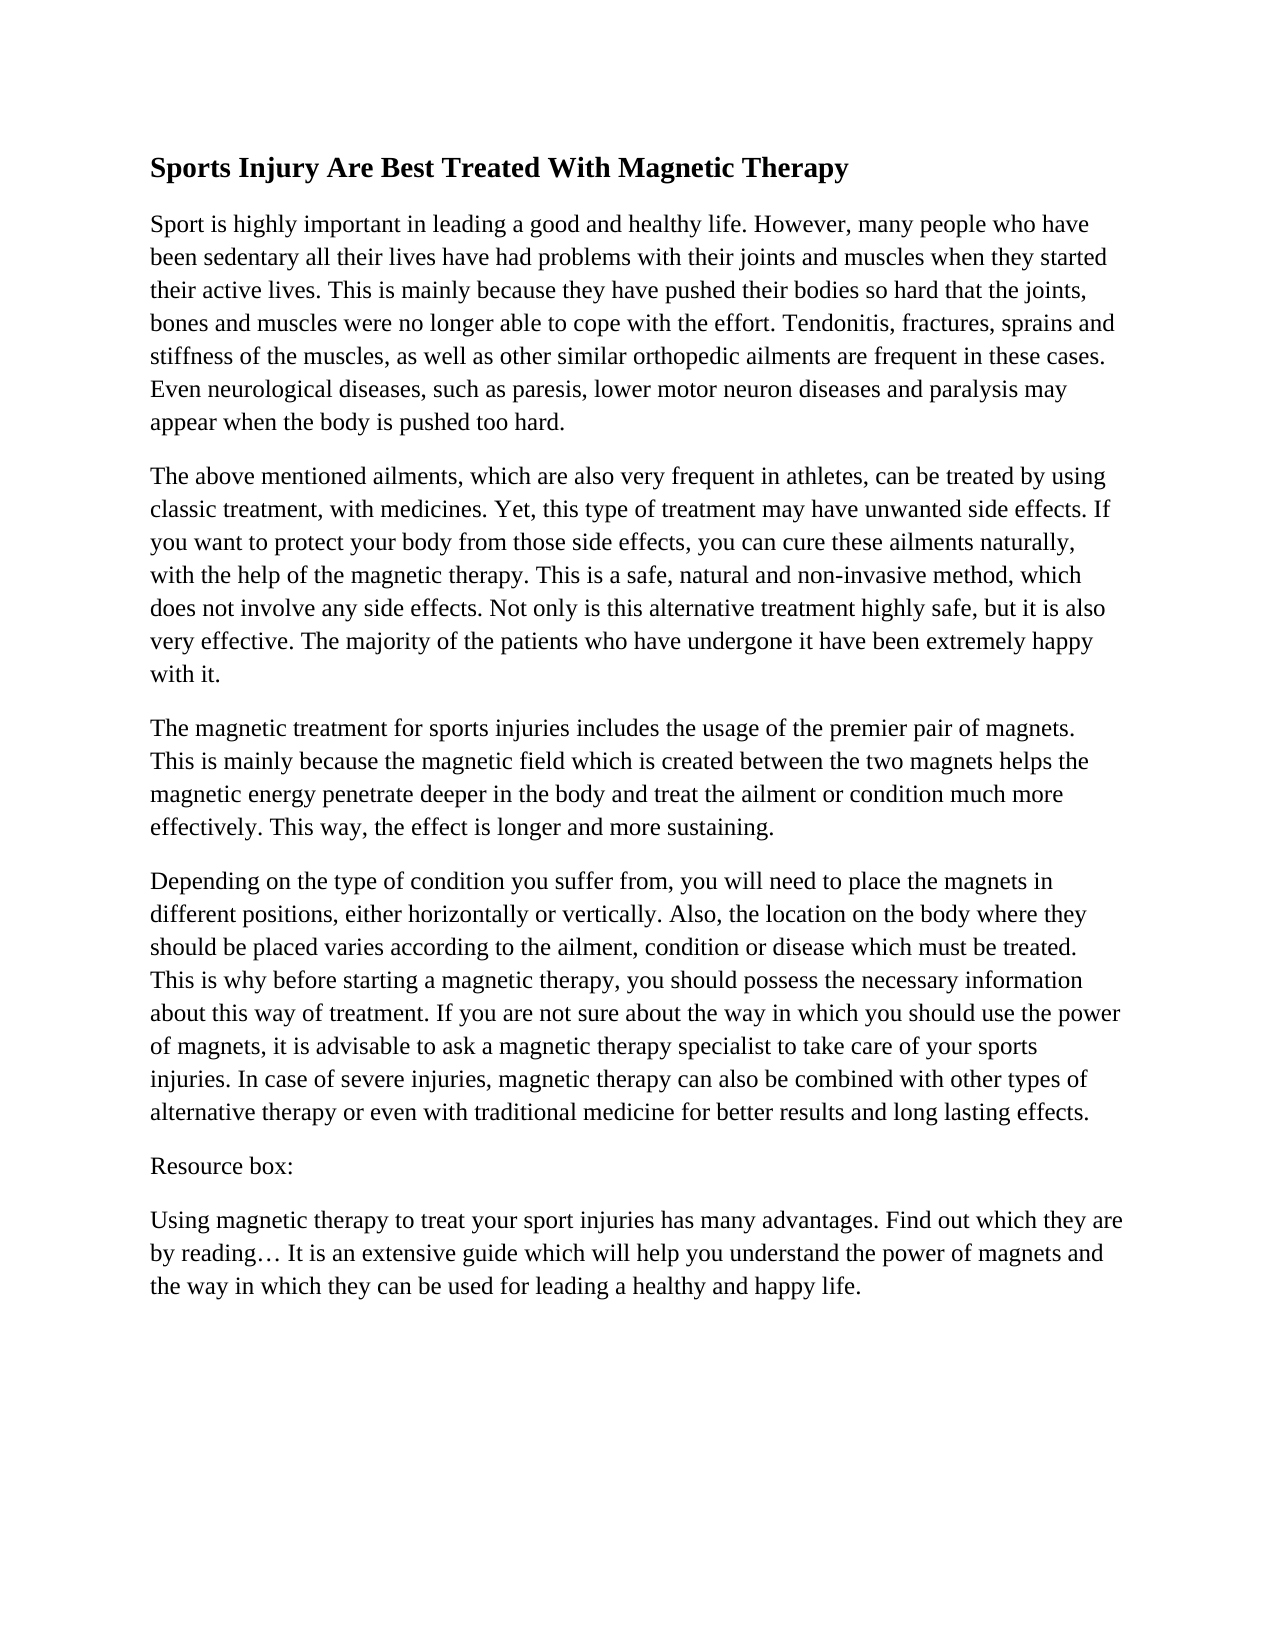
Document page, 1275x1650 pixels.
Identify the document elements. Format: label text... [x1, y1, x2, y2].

text Sports Injury Are Best Treated With Magnetic Therapy [150, 150, 1125, 183]
text Using magnetic therapy to treat your sport injuries has many advantages. Find out which they are by reading… It is an extensive guide which will help you understand the power of magnets and the way in which they can be used for leading a healthy and happy life. [150, 1205, 1125, 1300]
text The magnetic treatment for sports injuries includes the usage of the premier pair of magnets. This is mainly because the magnetic field which is created between the two magnets helps the magnetic energy penetrate deeper in the body and treat the ailment or condition much more effectively. This way, the effect is longer and more sustaining. [150, 713, 1125, 841]
text The above mentioned ailments, which are also very frequent in athletes, can be treated by using classic treatment, with medicines. Yet, this type of treatment may have unwanted side effects. If you want to protect your body from those side effects, you can cure these ailments naturally, with the help of the magnetic therapy. This is a safe, natural and non-invasive method, which does not involve any side effects. Not only is this alternative treatment highly safe, but it is also very effective. The majority of the patients who have undergone it have been extremely happy with it. [150, 461, 1125, 688]
text Sport is highly important in leading a good and healthy life. However, many people who have been sedentary all their lives have had problems with their joints and muscles when they started their active lives. This is mainly because they have pushed their bodies so hard that the joints, bones and muscles were no longer able to cope with the effort. Tendonitis, fractures, sprains and stiffness of the muscles, as well as other similar orthopedic ailments are frequent in these cases. Even neurological diseases, such as paresis, lower motor neuron diseases and paralysis may appear when the body is pushed too hard. [150, 209, 1125, 436]
text Resource box: [150, 1151, 1125, 1180]
text Depending on the type of condition you suffer from, you will need to place the magnets in different positions, either horizontally or vertically. Also, the location on the body where they should be placed varies according to the ailment, condition or disease which must be treated. This is why before starting a magnetic therapy, you should possess the necessary information about this way of treatment. If you are not sure about the way in which you should use the power of magnets, it is advisable to ask a magnetic therapy specialist to take care of your sports injuries. In case of severe injuries, magnetic therapy can also be combined with other types of alternative therapy or even with traditional medicine for better results and long lasting effects. [150, 866, 1125, 1126]
